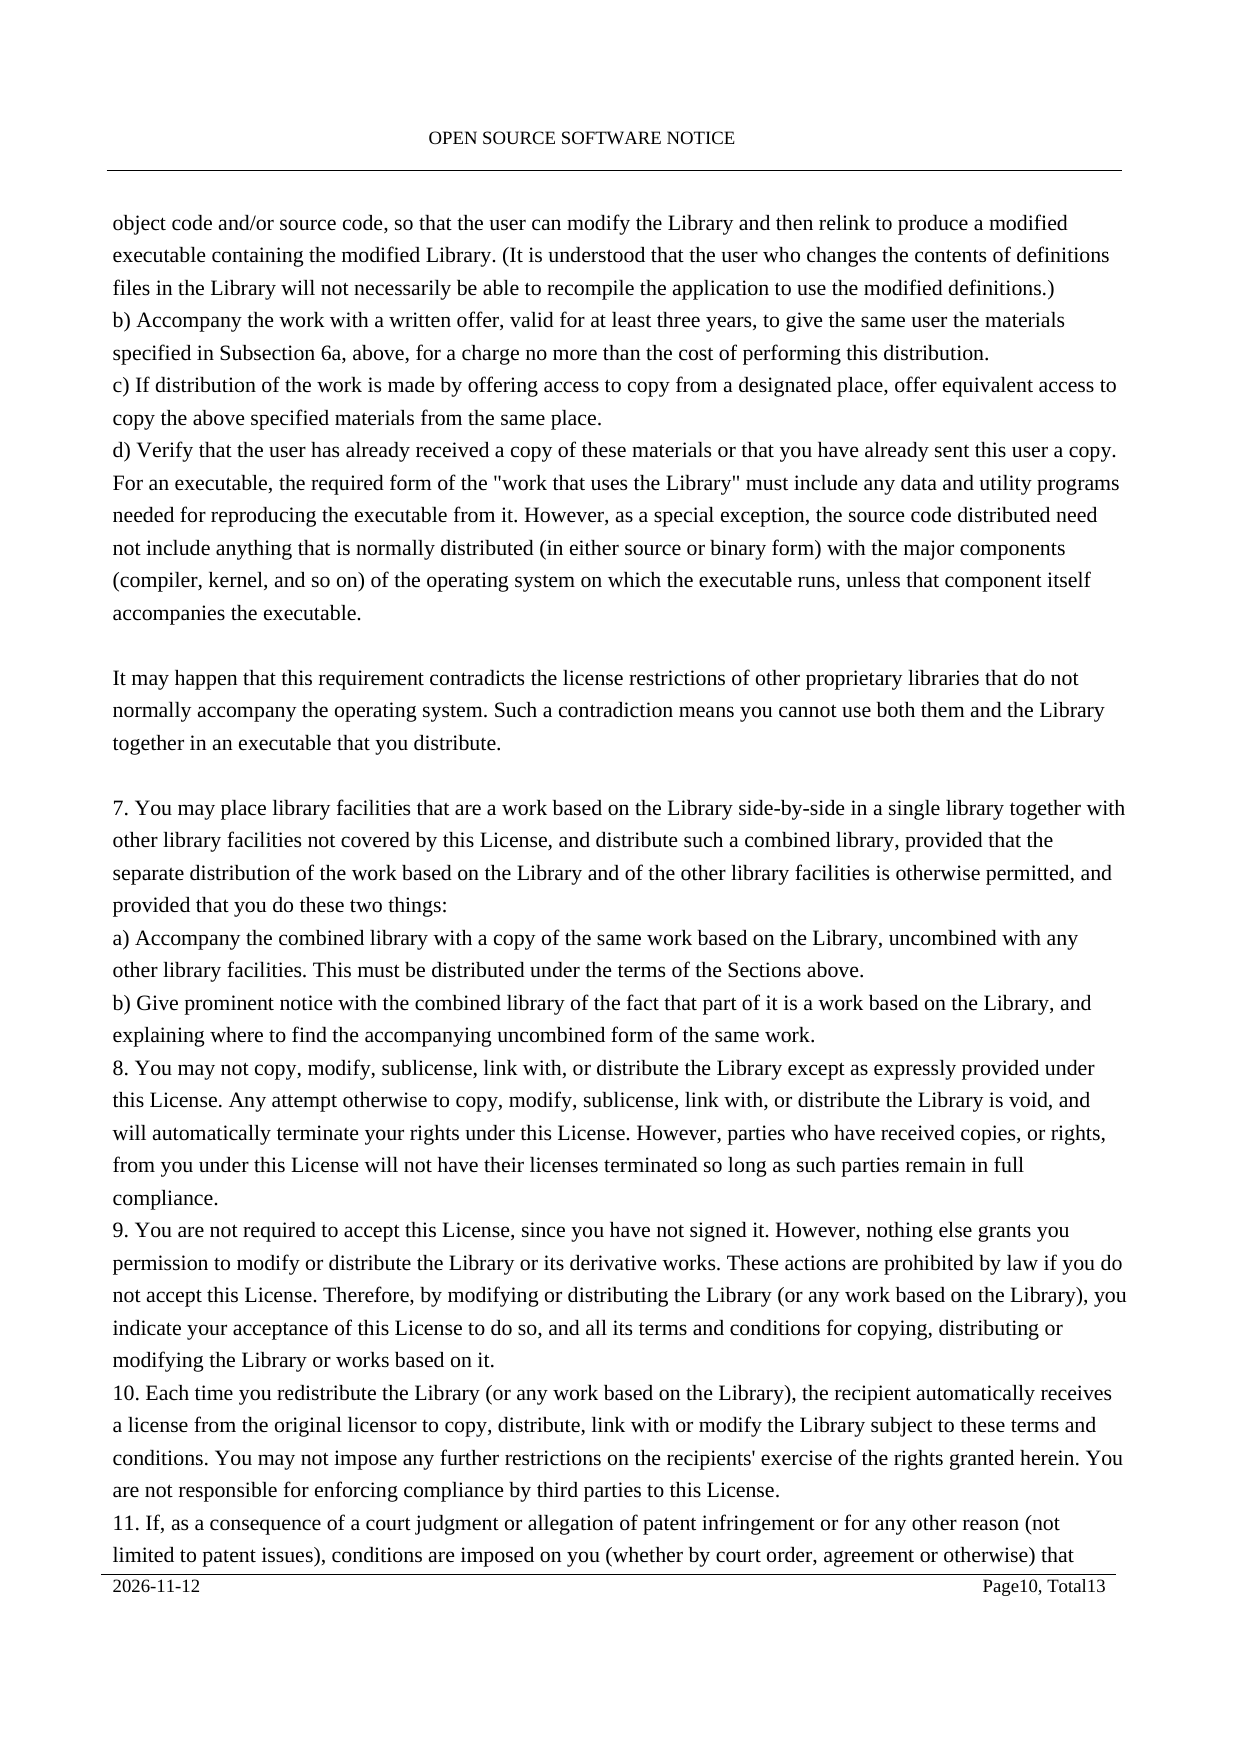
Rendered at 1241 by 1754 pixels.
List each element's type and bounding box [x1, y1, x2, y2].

text [112, 206, 1128, 1571]
